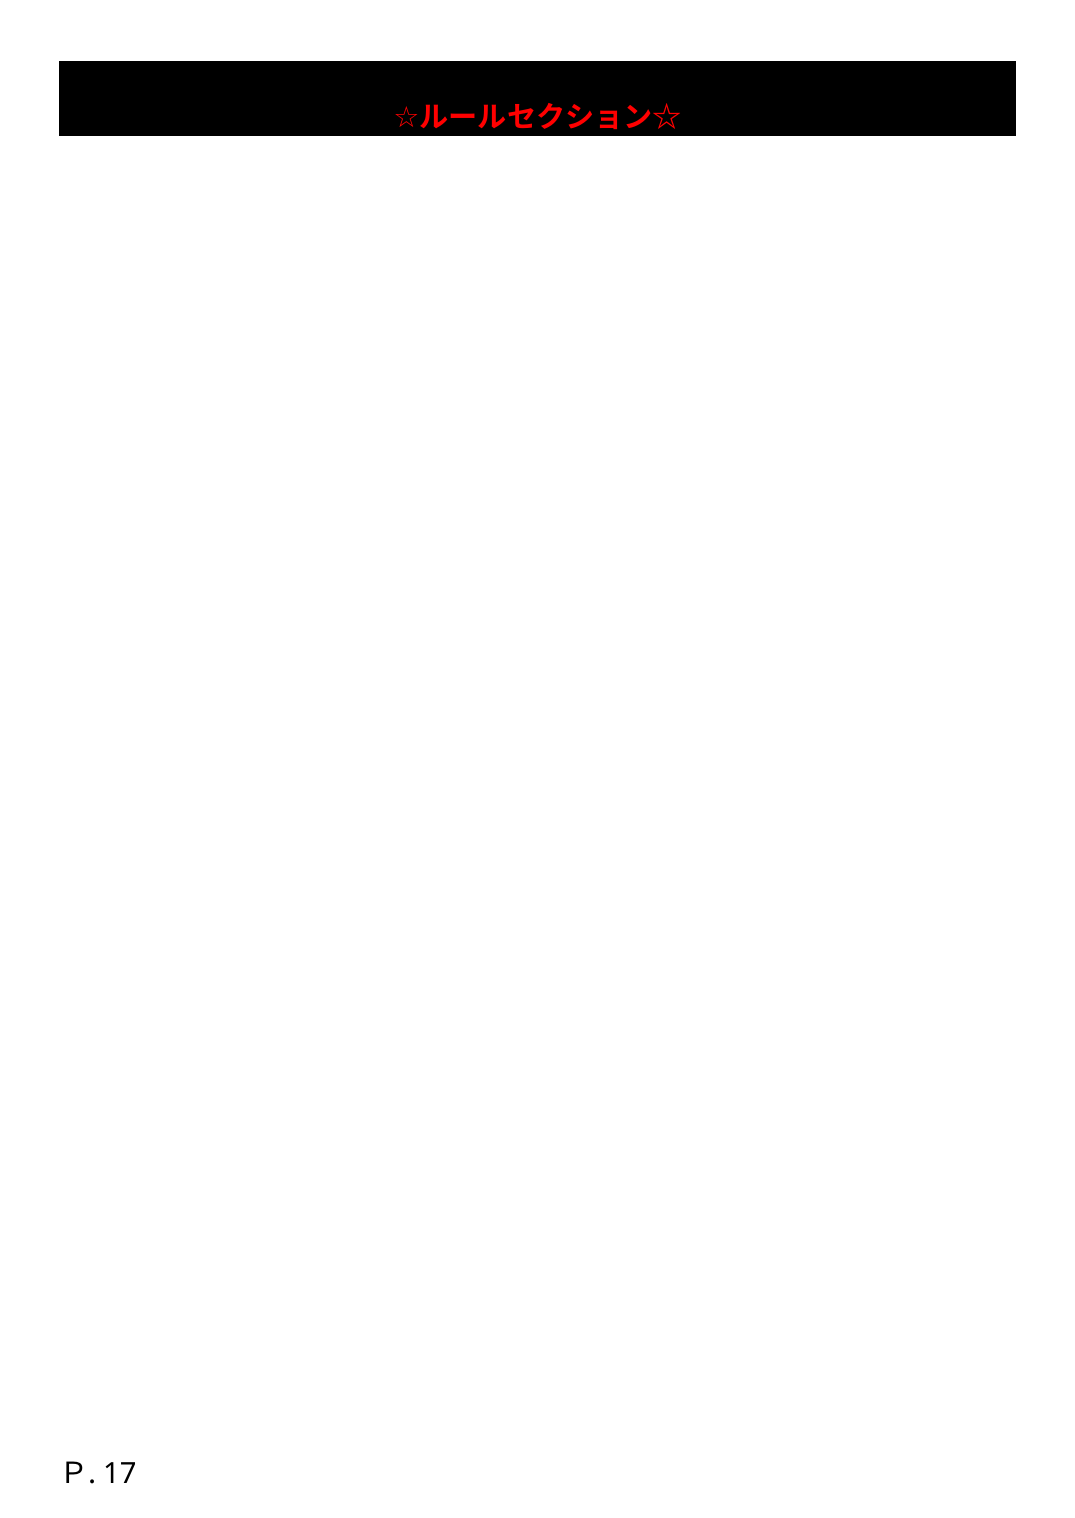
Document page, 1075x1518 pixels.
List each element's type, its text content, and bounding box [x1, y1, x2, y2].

title ☆ルールセクション☆ [59, 61, 1016, 136]
